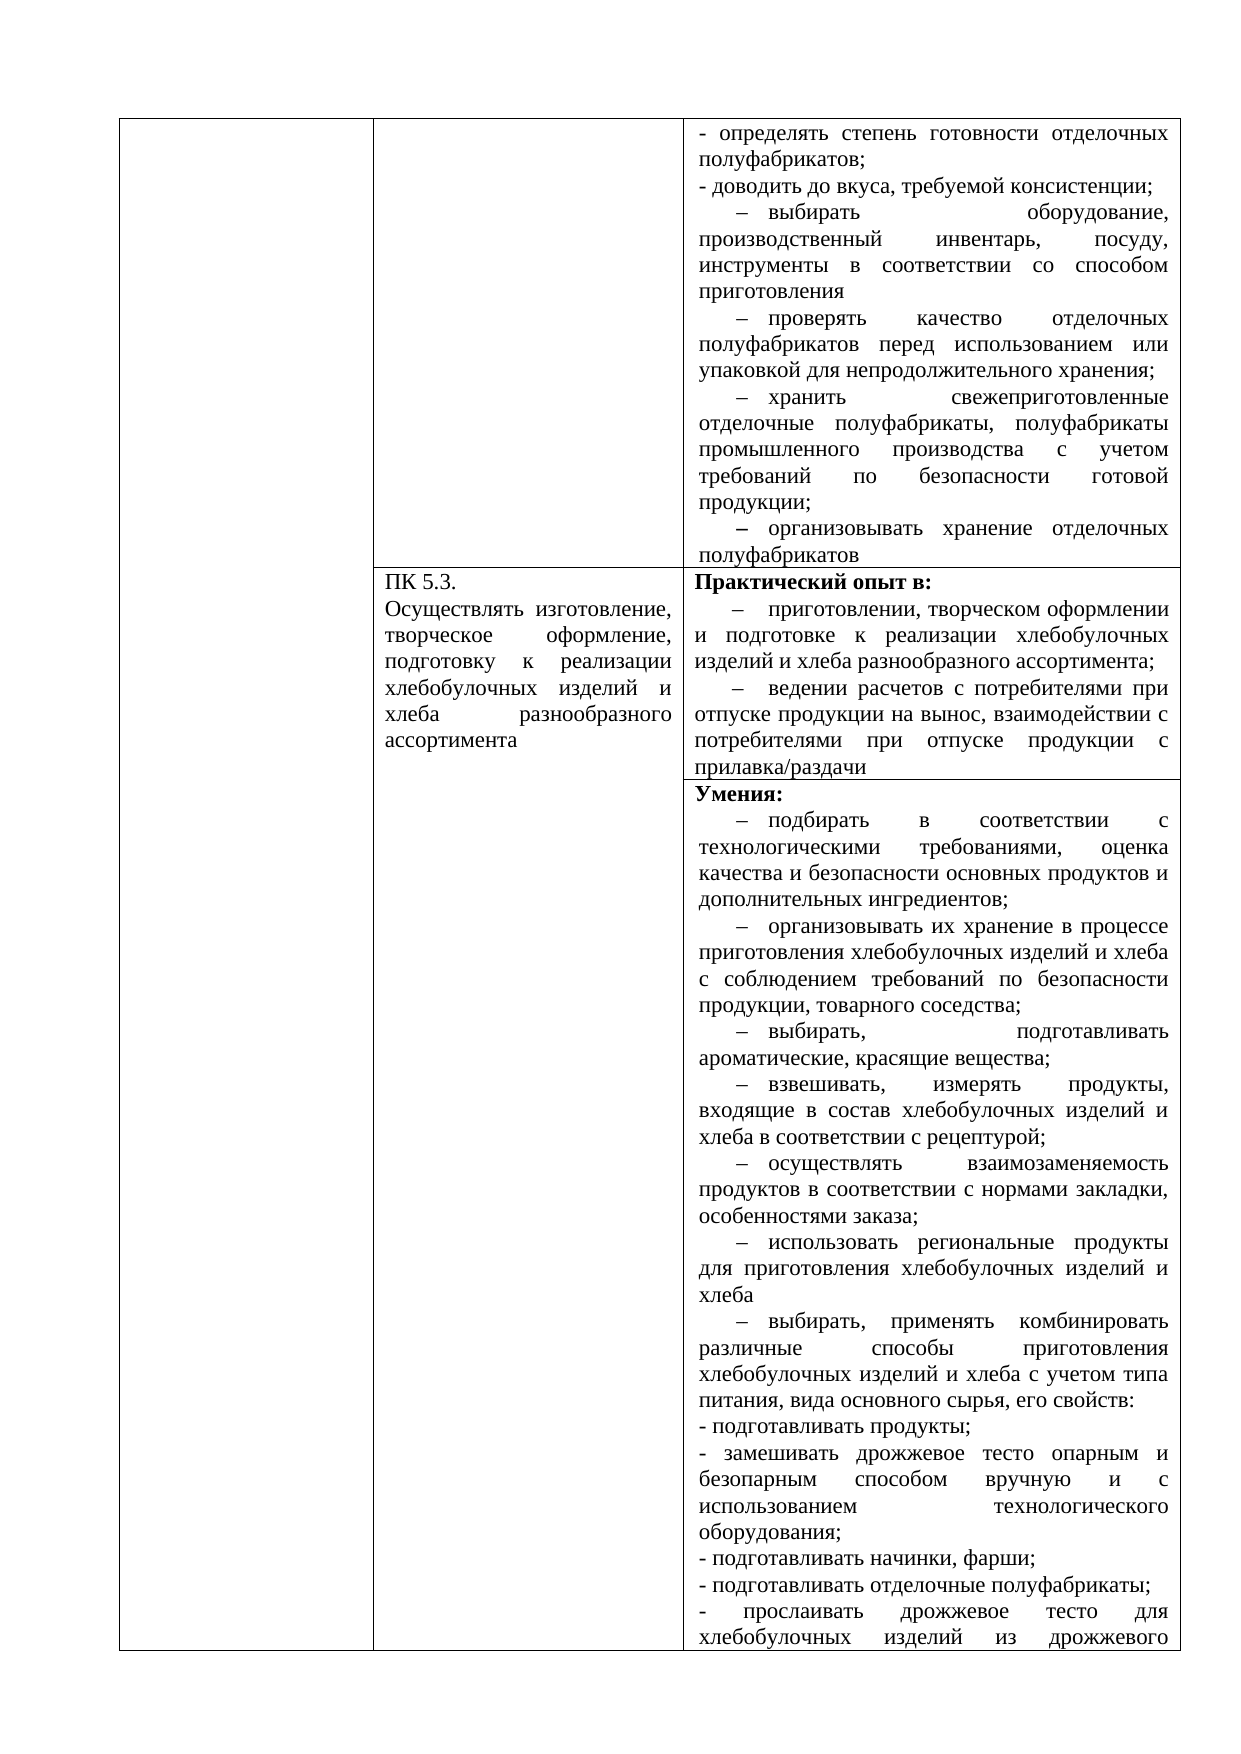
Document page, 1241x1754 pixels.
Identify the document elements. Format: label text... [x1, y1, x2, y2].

table_cell ПК 5.3. Осуществлять изготовление, творческое оформление, подготовку к реализации хлебобулочных изделий и хлеба разнообразного ассортимента [374, 568, 683, 1650]
table_cell Практический опыт в: приготовлении, творческом оформлении и подготовке к реализации хлебобулочных изделий и хлеба разнообразного ассортимента; ведении расчетов с потребителями при отпуске продукции на вынос, взаимодействии с потребителями при отпуске продукции с прилавка/раздачи [684, 568, 1180, 779]
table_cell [684, 780, 1180, 1650]
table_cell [684, 119, 1180, 567]
